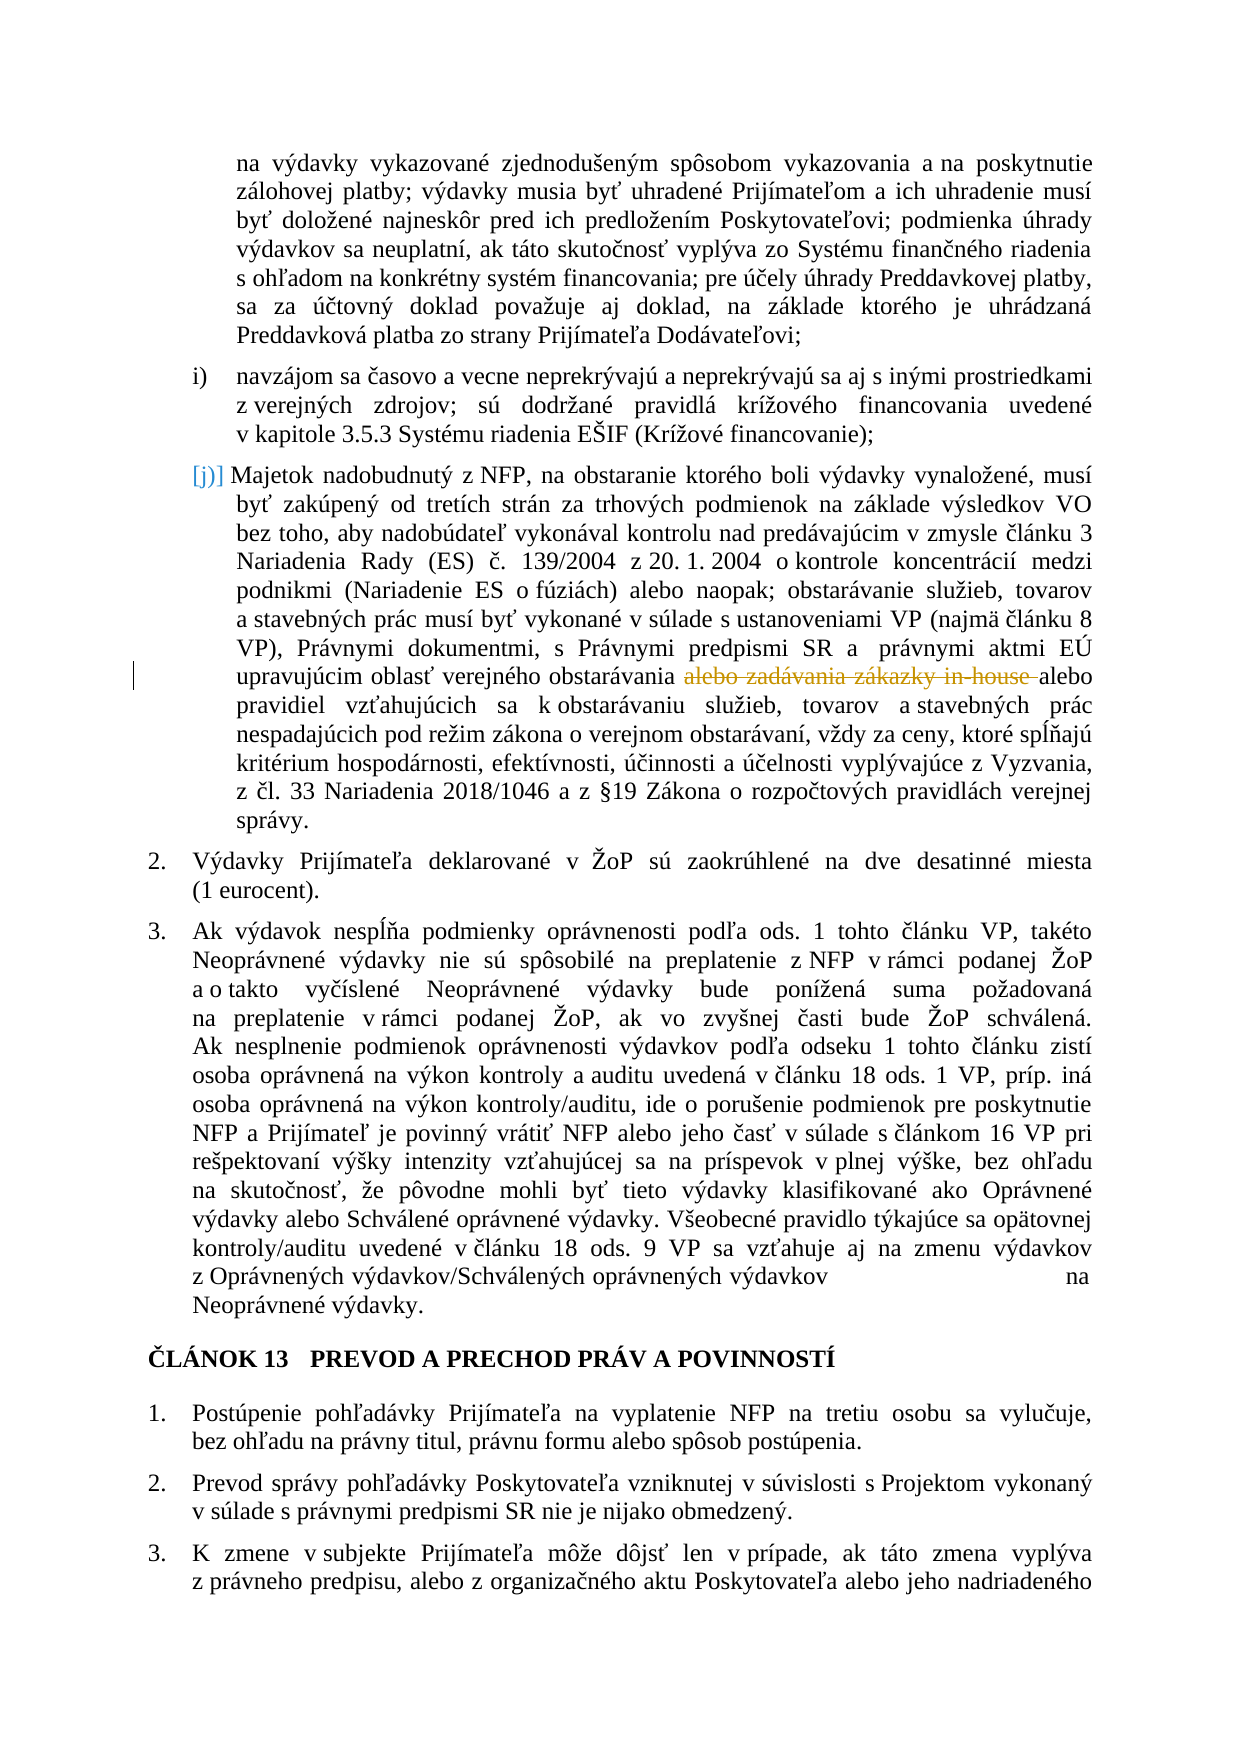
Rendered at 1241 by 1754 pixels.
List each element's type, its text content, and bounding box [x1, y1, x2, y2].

list Postúpenie pohľadávky Prijímateľa na vyplatenie NFP na tretiu osobu sa vylučuje, bez ohľadu na právny titul, právnu formu alebo spôsob postúpenia. [148, 1398, 1093, 1455]
subtitle ČLÁNOK 13 PREVOD A PRECHOD PRÁV A POVINNOSTÍ [148, 1344, 1093, 1373]
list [148, 1538, 1093, 1595]
list Majetok nadobudnutý z NFP, na obstaranie ktorého boli výdavky vynaložené, musí byť zakúpený od tretích strán za trhových podmienok na základe výsledkov VO bez toho, aby nadobúdateľ vykonával kontrolu nad predávajúcim v zmysle článku 3 Nariadenia Rady (ES) č. 139/2004 z 20. 1. 2004 o kontrole koncentrácií medzi podnikmi (Nariadenie ES o fúziách) alebo naopak; obstarávanie služieb, tovarov a stavebných prác musí byť vykonané v súlade s ustanoveniami VP (najmä článku 8 VP), Právnymi dokumentmi, s Právnymi predpismi SR a právnymi aktmi EÚ upravujúcim oblasť verejného obstarávania alebo pravidiel vzťahujúcich sa k obstarávaniu služieb, tovarov a stavebných prác nespadajúcich pod režim zákona o verejnom obstarávaní, vždy za ceny, ktoré spĺňajú kritérium hospodárnosti, efektívnosti, účinnosti a účelnosti vyplývajúce z Vyzvania, z čl. 33 Nariadenia 2018/1046 a z §19 Zákona o rozpočtových pravidlách verejnej správy. [192, 460, 1093, 834]
list Výdavky Prijímateľa deklarované v ŽoP sú zaokrúhlené na dve desatinné miesta (1 eurocent). [148, 846, 1093, 904]
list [192, 148, 1093, 349]
list Prevod správy pohľadávky Poskytovateľa vzniknutej v súvislosti s Projektom vykonaný v súlade s právnymi predpismi SR nie je nijako obmedzený. [148, 1468, 1093, 1525]
list navzájom sa časovo a vecne neprekrývajú a neprekrývajú sa aj s inými prostriedkami z verejných zdrojov; sú dodržané pravidlá krížového financovania uvedené v kapitole 3.5.3 Systému riadenia EŠIF (Krížové financovanie); [192, 361, 1093, 448]
list Ak výdavok nespĺňa podmienky oprávnenosti podľa ods. 1 tohto článku VP, takéto Neoprávnené výdavky nie sú spôsobilé na preplatenie z NFP v rámci podanej ŽoP a o takto vyčíslené Neoprávnené výdavky bude ponížená suma požadovaná na preplatenie v rámci podanej ŽoP, ak vo zvyšnej časti bude ŽoP schválená. Ak nesplnenie podmienok oprávnenosti výdavkov podľa odseku 1 tohto článku zistí osoba oprávnená na výkon kontroly a auditu uvedená v článku 18 ods. 1 VP, príp. iná osoba oprávnená na výkon kontroly/auditu, ide o porušenie podmienok pre poskytnutie NFP a Prijímateľ je povinný vrátiť NFP alebo jeho časť v súlade s článkom 16 VP pri rešpektovaní výšky intenzity vzťahujúcej sa na príspevok v plnej výške, bez ohľadu na skutočnosť, že pôvodne mohli byť tieto výdavky klasifikované ako Oprávnené výdavky alebo Schválené oprávnené výdavky. Všeobecné pravidlo týkajúce sa opätovnej kontroly/auditu uvedené v článku 18 ods. 9 VP sa vzťahuje aj na zmenu výdavkov z Oprávnených výdavkov/Schválených oprávnených výdavkov na Neoprávnené výdavky. [148, 916, 1093, 1319]
